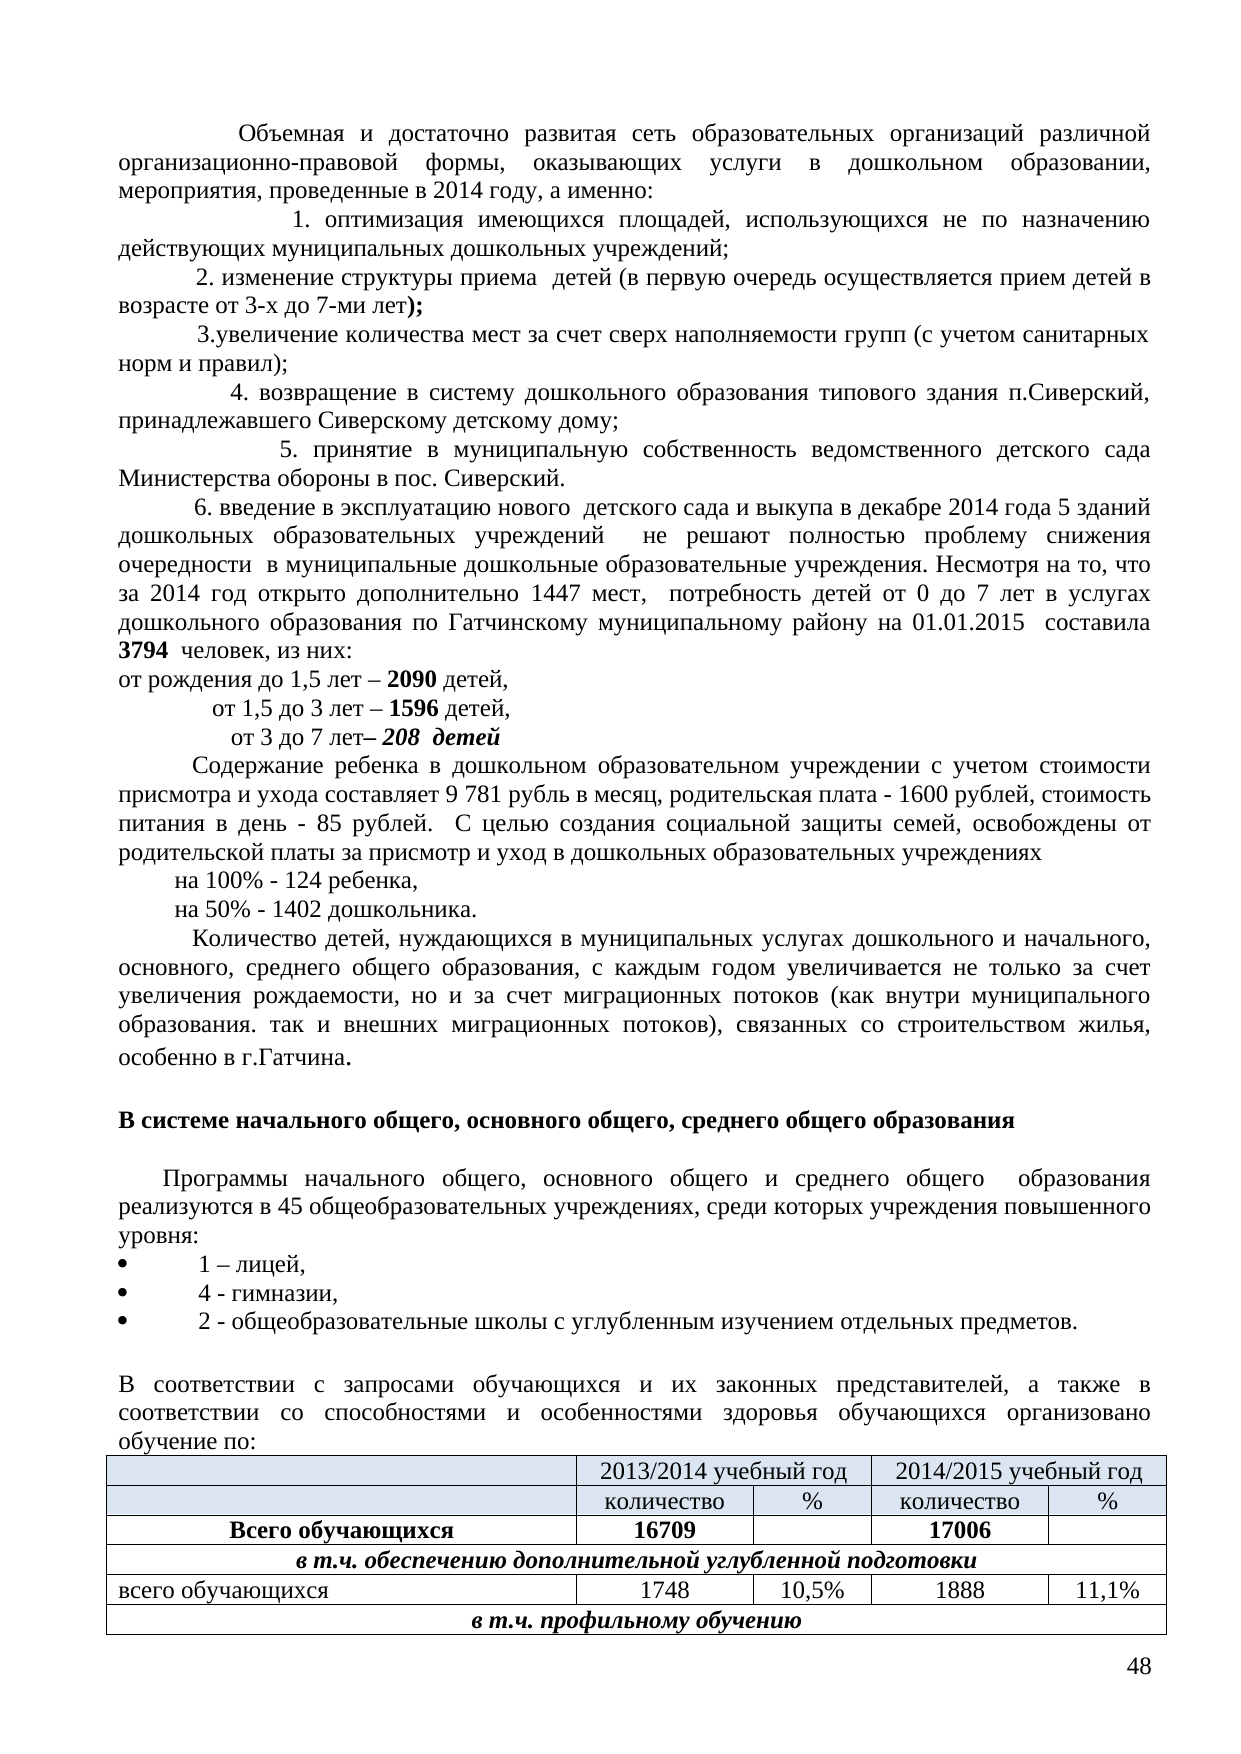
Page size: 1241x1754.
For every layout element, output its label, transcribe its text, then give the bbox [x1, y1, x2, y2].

table_cell 1888 [872, 1575, 1048, 1604]
table_cell [107, 1486, 576, 1514]
text Объемная и достаточно развитая сеть образовательных организаций различной организационно-правовой формы, оказывающих услуги в дошкольном образовании, мероприятия, проведенные в 2014 году, а именно: [118, 118, 1152, 204]
table_cell всего обучающихся [107, 1575, 576, 1604]
text от рождения до 1,5 лет – 2090 детей, [118, 664, 1152, 693]
table_cell 16709 [577, 1516, 753, 1544]
list 1 – лицей, [118, 1249, 1152, 1278]
text Количество детей, нуждающихся в муниципальных услугах дошкольного и начального, основного, среднего общего образования, с каждым годом увеличивается не только за счет увеличения рождаемости, но и за счет миграционных потоков (как внутри муниципального образования. так и внешних миграционных потоков), связанных со строительством жилья, особенно в г.Гатчина. [118, 923, 1152, 1072]
table_cell [1049, 1516, 1166, 1544]
table_cell 17006 [872, 1516, 1048, 1544]
list 2 - общеобразовательные школы с углубленным изучением отдельных предметов. [118, 1306, 1152, 1335]
text на 50% - 1402 дошкольника. [118, 894, 1152, 923]
text на 100% - 124 ребенка, [118, 866, 1152, 894]
text 4. возвращение в систему дошкольного образования типового здания п.Сиверский, принадлежавшего Сиверскому детскому дому; [118, 377, 1152, 434]
text от 3 до 7 лет– 208 детей [118, 722, 1152, 751]
text Программы начального общего, основного общего и среднего общего образования реализуются в 45 общеобразовательных учреждениях, среди которых учреждения повышенного уровня: [118, 1163, 1152, 1249]
text от 1,5 до 3 лет – 1596 детей, [118, 693, 1152, 722]
text 1. оптимизация имеющихся площадей, использующихся не по назначению действующих муниципальных дошкольных учреждений; [118, 204, 1152, 262]
table_cell количество [872, 1486, 1048, 1514]
text 2. изменение структуры приема детей (в первую очередь осуществляется прием детей в возрасте от 3-х до 7-ми лет); [118, 262, 1152, 319]
table_cell количество [577, 1486, 753, 1514]
table_cell 10,5% [754, 1575, 871, 1604]
text 3.увеличение количества мест за счет сверх наполняемости групп (с учетом санитарных норм и правил); [118, 319, 1152, 377]
table_cell % [754, 1486, 871, 1514]
list 4 - гимназии, [118, 1278, 1152, 1306]
text Содержание ребенка в дошкольном образовательном учреждении с учетом стоимости присмотра и ухода составляет 9 781 рубль в месяц, родительская плата - 1600 рублей, стоимость питания в день - 85 рублей. С целью создания социальной защиты семей, освобождены от родительской платы за присмотр и уход в дошкольных образовательных учреждениях [118, 751, 1152, 866]
text 6. введение в эксплуатацию нового детского сада и выкупа в декабре 2014 года 5 зданий дошкольных образовательных учреждений не решают полностью проблему снижения очередности в муниципальные дошкольные образовательные учреждения. Несмотря на то, что за 2014 год открыто дополнительно 1447 мест, потребность детей от 0 до 7 лет в услугах дошкольного образования по Гатчинскому муниципальному району на 01.01.2015 составила 3794 человек, из них: [118, 492, 1152, 664]
table_header 2013/2014 учебный год [577, 1456, 871, 1485]
table_cell Всего обучающихся [107, 1516, 576, 1544]
table_header 2014/2015 учебный год [872, 1456, 1166, 1485]
table_cell в т.ч. профильному обучению [107, 1605, 1166, 1634]
table_cell в т.ч. обеспечению дополнительной углубленной подготовки [107, 1545, 1166, 1574]
text В системе начального общего, основного общего, среднего общего образования [118, 1105, 1152, 1134]
text В соответствии с запросами обучающихся и их законных представителей, а также в соответствии со способностями и особенностями здоровья обучающихся организовано обучение по: [118, 1369, 1152, 1455]
table_cell [754, 1516, 871, 1544]
table_cell % [1049, 1486, 1166, 1514]
table_cell 1748 [577, 1575, 753, 1604]
table_header [107, 1456, 576, 1485]
table_cell 11,1% [1049, 1575, 1166, 1604]
text 5. принятие в муниципальную собственность ведомственного детского сада Министерства обороны в пос. Сиверский. [118, 434, 1152, 492]
